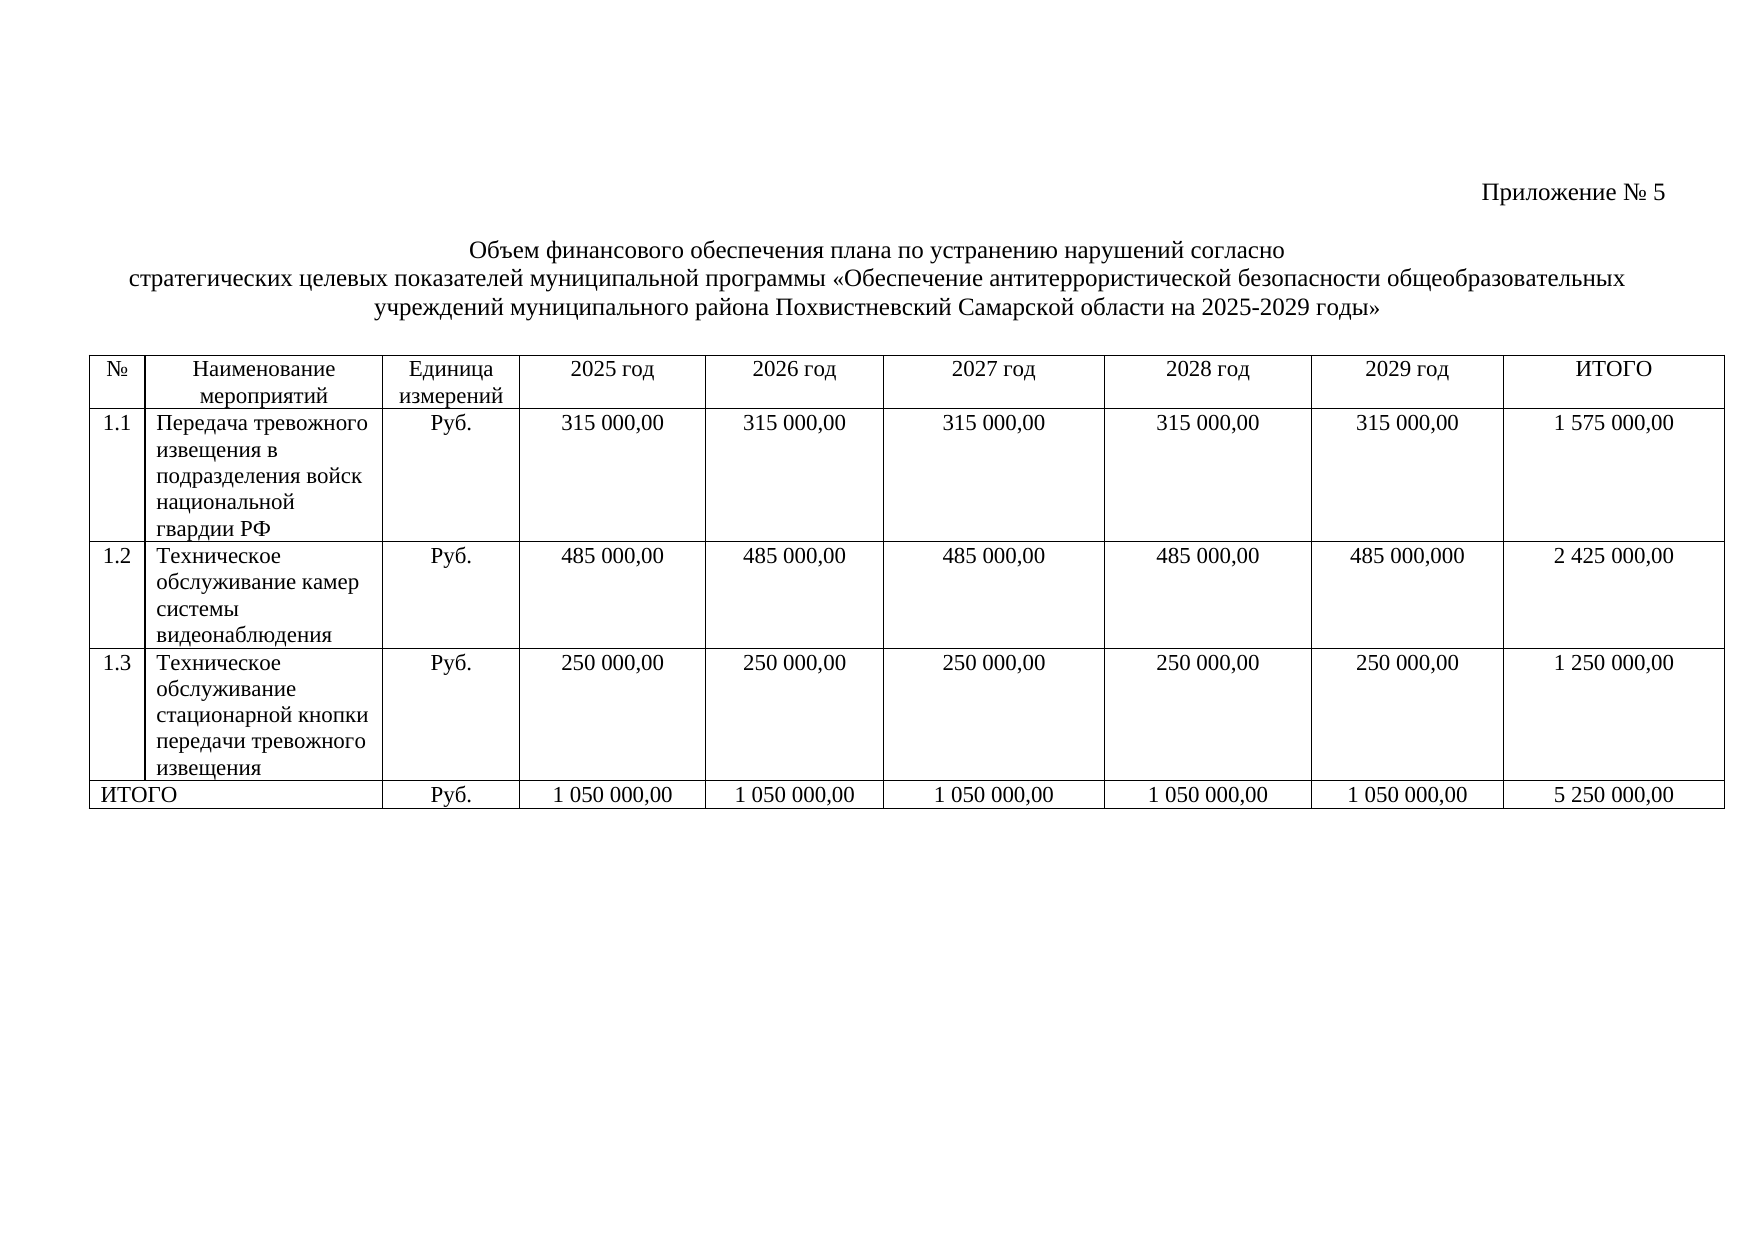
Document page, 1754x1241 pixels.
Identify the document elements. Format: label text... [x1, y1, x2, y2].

table_cell 1 050 000,00 [520, 781, 705, 808]
table_header 2029 год [1312, 356, 1503, 408]
table_cell 315 000,00 [520, 409, 705, 541]
table_header 2027 год [884, 356, 1104, 408]
text Объем финансового обеспечения плана по устранению нарушений согласно [89, 235, 1665, 263]
table_cell 315 000,00 [1105, 409, 1311, 541]
table_cell 250 000,00 [1105, 649, 1311, 780]
table_cell 485 000,00 [884, 542, 1104, 647]
table_cell 250 000,00 [706, 649, 883, 780]
table_cell 1 050 000,00 [1312, 781, 1503, 808]
text стратегических целевых показателей муниципальной программы «Обеспечение антитеррористической безопасности общеобразовательных учреждений муниципального района Похвистневский Самарской области на 2025-2029 годы» [89, 263, 1665, 321]
table_cell Руб. [383, 649, 519, 780]
table_cell Руб. [383, 409, 519, 541]
table_cell Техническое обслуживание стационарной кнопки передачи тревожного извещения [146, 649, 382, 780]
table_cell 315 000,00 [706, 409, 883, 541]
table_cell 2 425 000,00 [1504, 542, 1724, 647]
table_header Единица измерений [383, 356, 519, 408]
table_header 2025 год [520, 356, 705, 408]
table_cell 485 000,00 [1105, 542, 1311, 647]
table_cell 5 250 000,00 [1504, 781, 1724, 808]
table_cell 485 000,000 [1312, 542, 1503, 647]
table_cell 1.1 [90, 409, 144, 541]
text Приложение № 5 [89, 177, 1665, 206]
table_cell 1 050 000,00 [1105, 781, 1311, 808]
table_header Наименование мероприятий [146, 356, 382, 408]
table_header 2028 год [1105, 356, 1311, 408]
table_cell Руб. [383, 542, 519, 647]
table_cell Техническое обслуживание камер системы видеонаблюдения [146, 542, 382, 647]
table_cell 315 000,00 [1312, 409, 1503, 541]
table_cell Передача тревожного извещения в подразделения войск национальной гвардии РФ [146, 409, 382, 541]
table_cell 1 250 000,00 [1504, 649, 1724, 780]
table_header № [90, 356, 144, 408]
table_cell Руб. [383, 781, 519, 808]
table_cell 1.3 [90, 649, 144, 780]
table_cell 485 000,00 [520, 542, 705, 647]
table_cell 315 000,00 [884, 409, 1104, 541]
table_cell 1.2 [90, 542, 144, 647]
table_cell 250 000,00 [520, 649, 705, 780]
table_header ИТОГО [1504, 356, 1724, 408]
table_cell 1 050 000,00 [884, 781, 1104, 808]
table_cell 1 575 000,00 [1504, 409, 1724, 541]
table_header 2026 год [706, 356, 883, 408]
table_cell ИТОГО [90, 781, 382, 808]
table_cell 1 050 000,00 [706, 781, 883, 808]
table_cell 250 000,00 [884, 649, 1104, 780]
table_cell 250 000,00 [1312, 649, 1503, 780]
table_cell 485 000,00 [706, 542, 883, 647]
